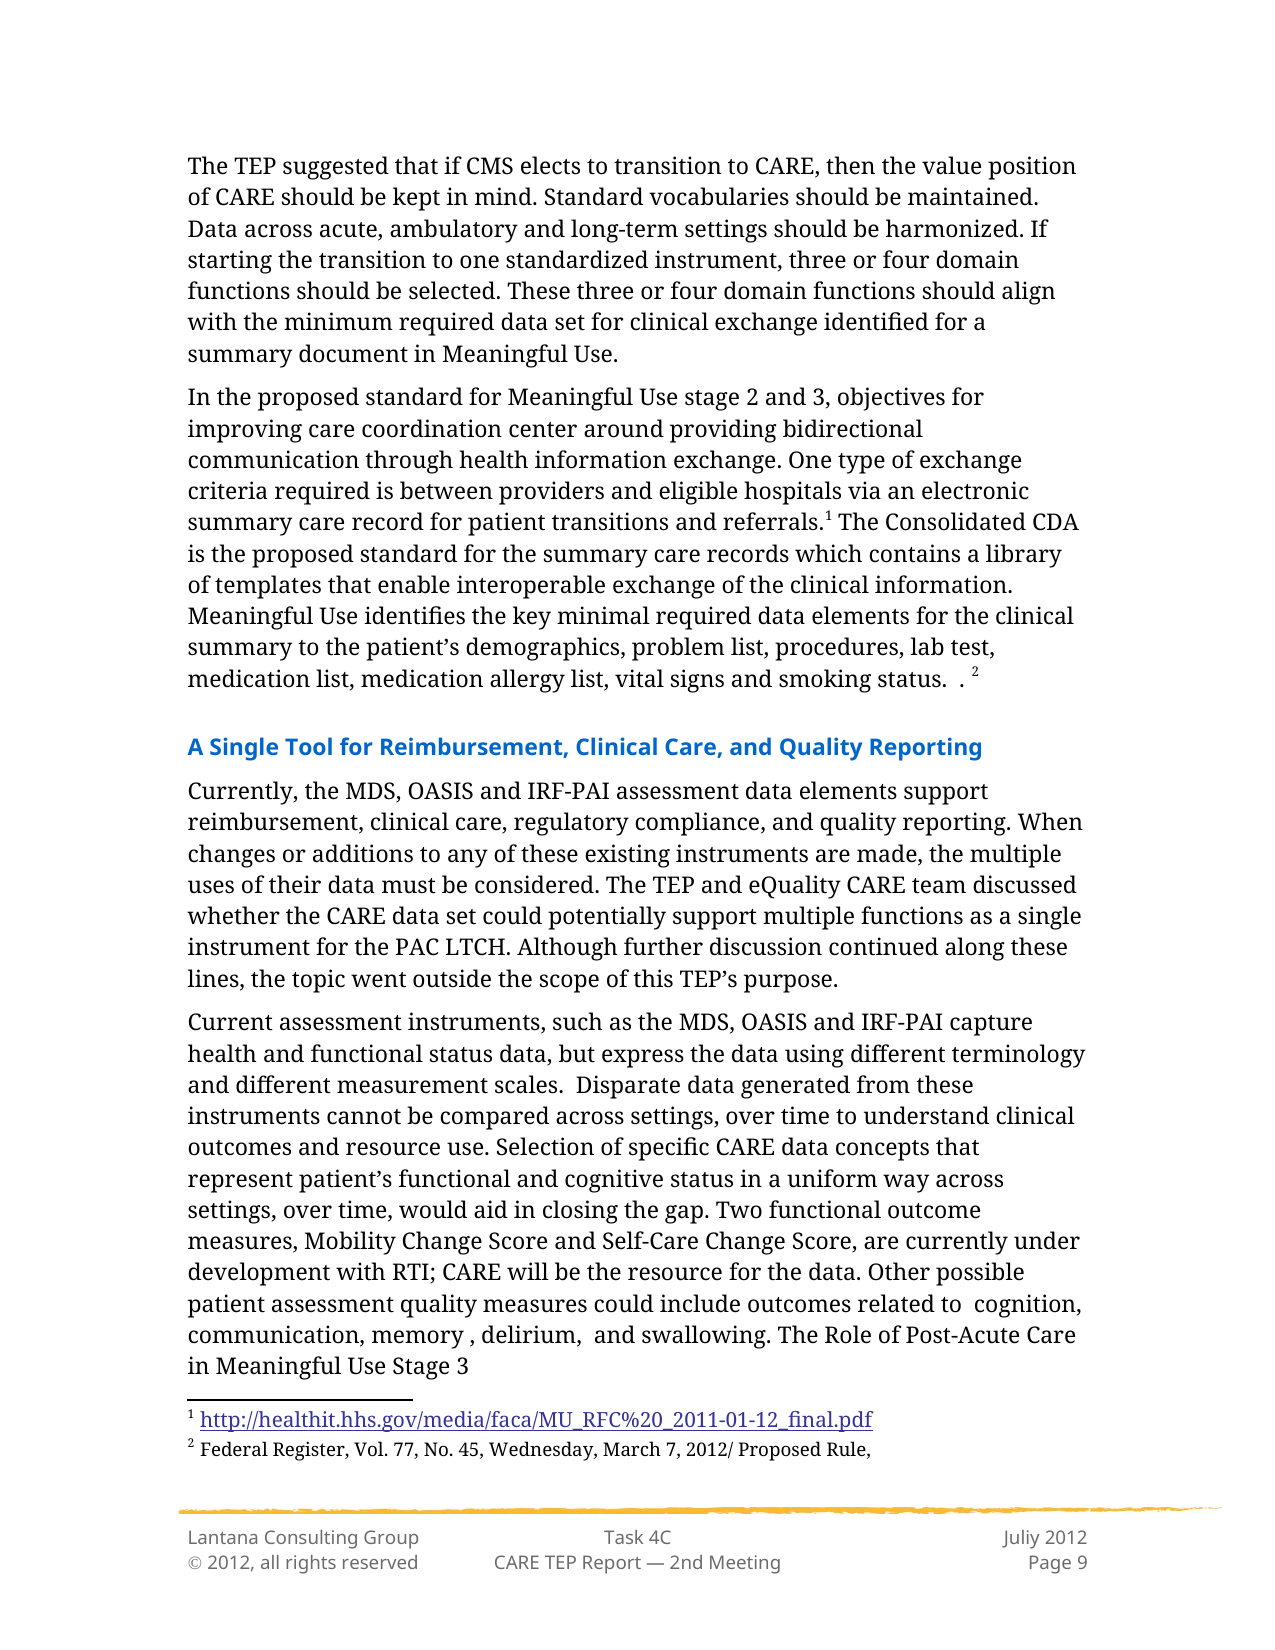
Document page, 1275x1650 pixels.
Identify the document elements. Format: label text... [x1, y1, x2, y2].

text Current assessment instruments, such as the MDS, OASIS and IRF-PAI capture health and functional status data, but express the data using different terminology and different measurement scales. Disparate data generated from these instruments cannot be compared across settings, over time to understand clinical outcomes and resource use. Selection of specific CARE data concepts that represent patient’s functional and cognitive status in a uniform way across settings, over time, would aid in closing the gap. Two functional outcome measures, Mobility Change Score and Self-Care Change Score, are currently under development with RTI; CARE will be the resource for the data. Other possible patient assessment quality measures could include outcomes related to cognition, communication, memory , delirium, and swallowing. The Role of Post-Acute Care in Meaningful Use Stage 3 [187, 1006, 1087, 1381]
subtitle A Single Tool for Reimbursement, Clinical Care, and Quality Reporting [187, 731, 1087, 762]
picture [178, 1507, 1222, 1514]
text The TEP suggested that if CMS elects to transition to CARE, then the value position of CARE should be kept in mind. Standard vocabularies should be maintained. Data across acute, ambulatory and long-term settings should be harmonized. If starting the transition to one standardized instrument, three or four domain functions should be selected. These three or four domain functions should align with the minimum required data set for clinical exchange identified for a summary document in Meaningful Use. [187, 150, 1087, 369]
text In the proposed standard for Meaningful Use stage 2 and 3, objectives for improving care coordination center around providing bidirectional communication through health information exchange. One type of exchange criteria required is between providers and eligible hospitals via an electronic summary care record for patient transitions and referrals. The Consolidated CDA is the proposed standard for the summary care records which contains a library of templates that enable interoperable exchange of the clinical information. Meaningful Use identifies the key minimal required data elements for the clinical summary to the patient’s demographics, problem list, procedures, lab test, medication list, medication allergy list, vital signs and smoking status. . [187, 381, 1087, 694]
text Currently, the MDS, OASIS and IRF-PAI assessment data elements support reimbursement, clinical care, regulatory compliance, and quality reporting. When changes or additions to any of these existing instruments are made, the multiple uses of their data must be considered. The TEP and eQuality CARE team discussed whether the CARE data set could potentially support multiple functions as a single instrument for the PAC LTCH. Although further discussion continued along these lines, the topic went outside the scope of this TEP’s purpose. [187, 775, 1087, 994]
